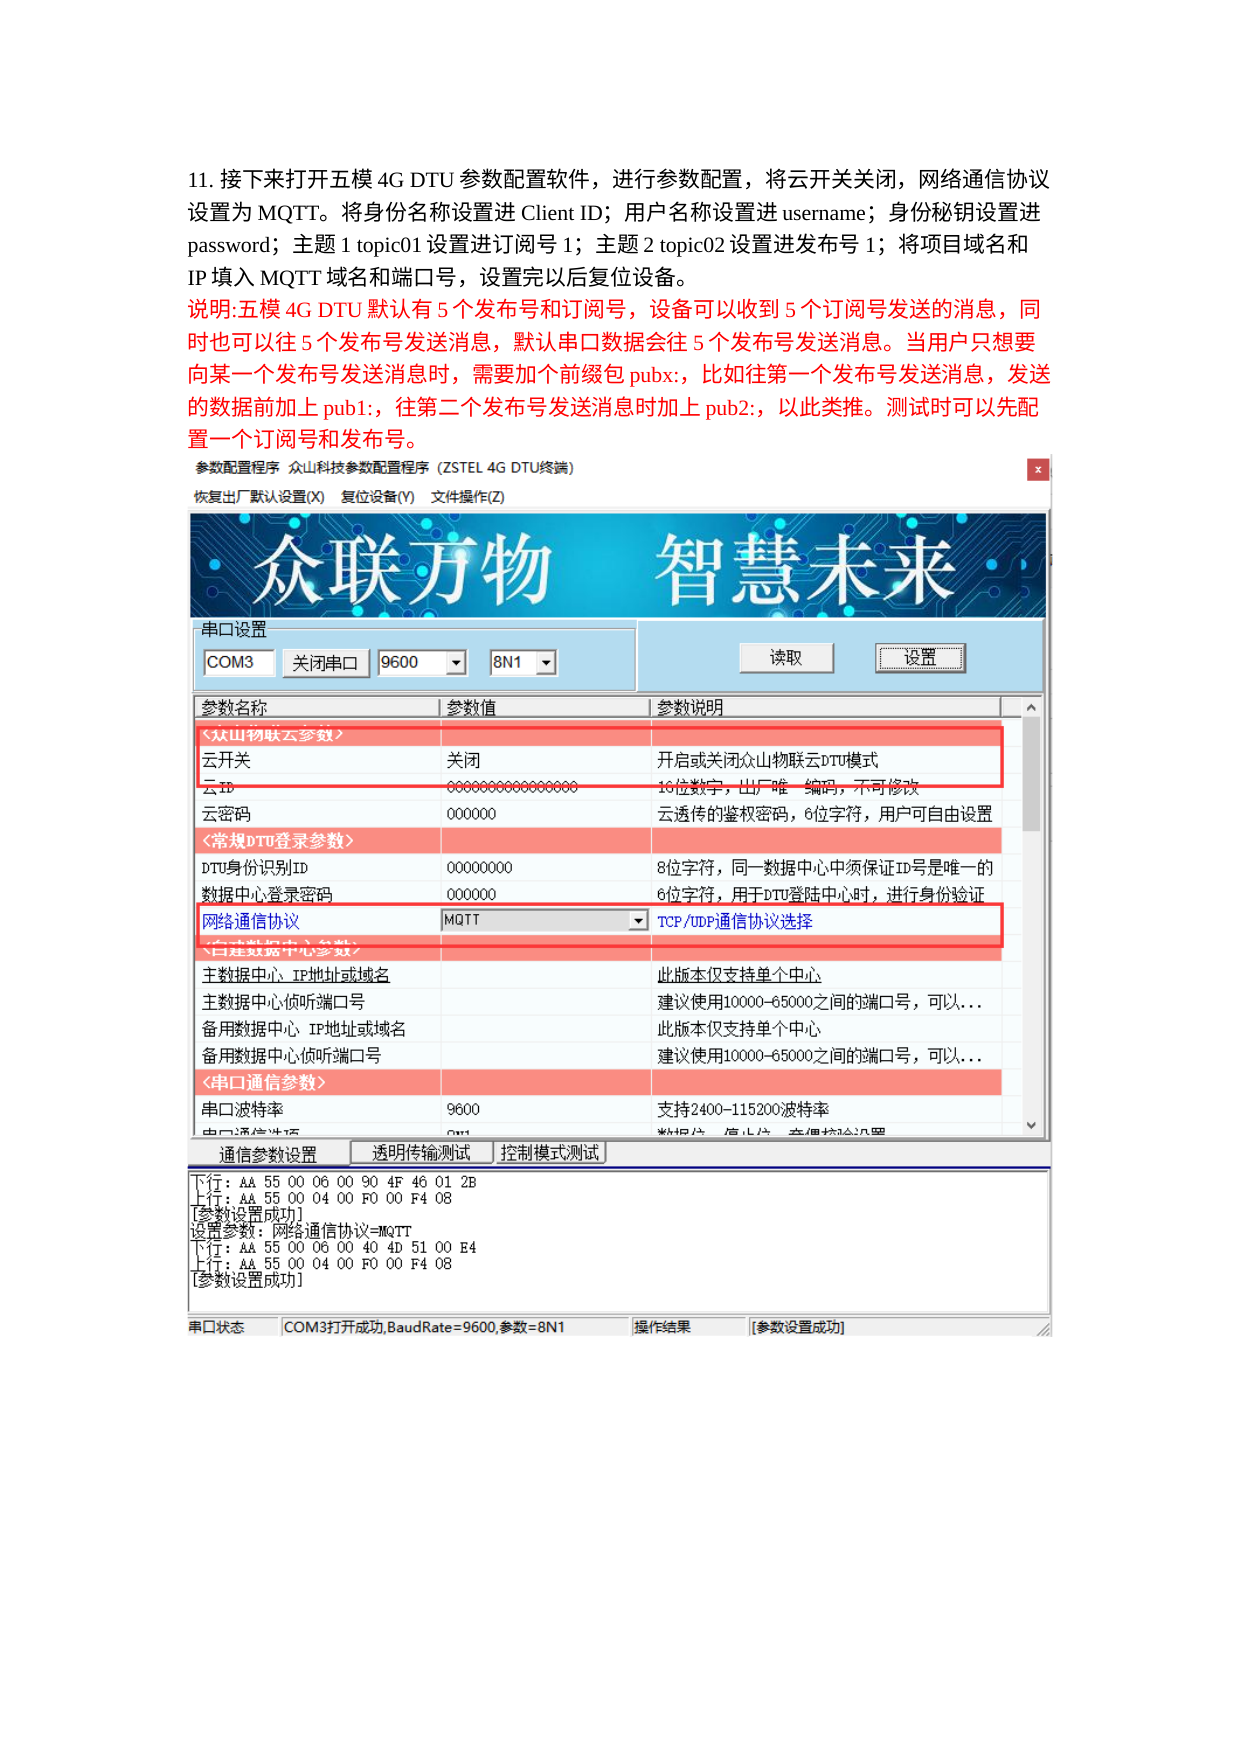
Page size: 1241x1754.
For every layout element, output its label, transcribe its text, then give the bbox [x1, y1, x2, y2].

picture [187, 454, 1053, 1337]
list 说明:五模4G DTU默认有5个发布号和订阅号，设备可以收到5个订阅号发送的消息，同时也可以往5个发布号发送消息，默认串口数据会往5个发布号发送消息。当用户只想要向某一个发布号发送消息时，需要加个前缀包pubx:，比如往第一个发布号发送消息，发送的数据前加上pub1:，往第二个发布号发送消息时加上pub2:，以此类推。测试时可以先配置一个订阅号和发布号。 [187, 292, 1053, 454]
list 接下来打开五模4G DTU参数配置软件，进行参数配置，将云开关关闭，网络通信协议设置为MQTT。将身份名称设置进Client ID；用户名称设置进username；身份秘钥设置进password；主题1 topic01设置进订阅号1；主题2 topic02设置进发布号1；将项目域名和IP填入MQTT域名和端口号，设置完以后复位设备。 [187, 162, 1053, 292]
